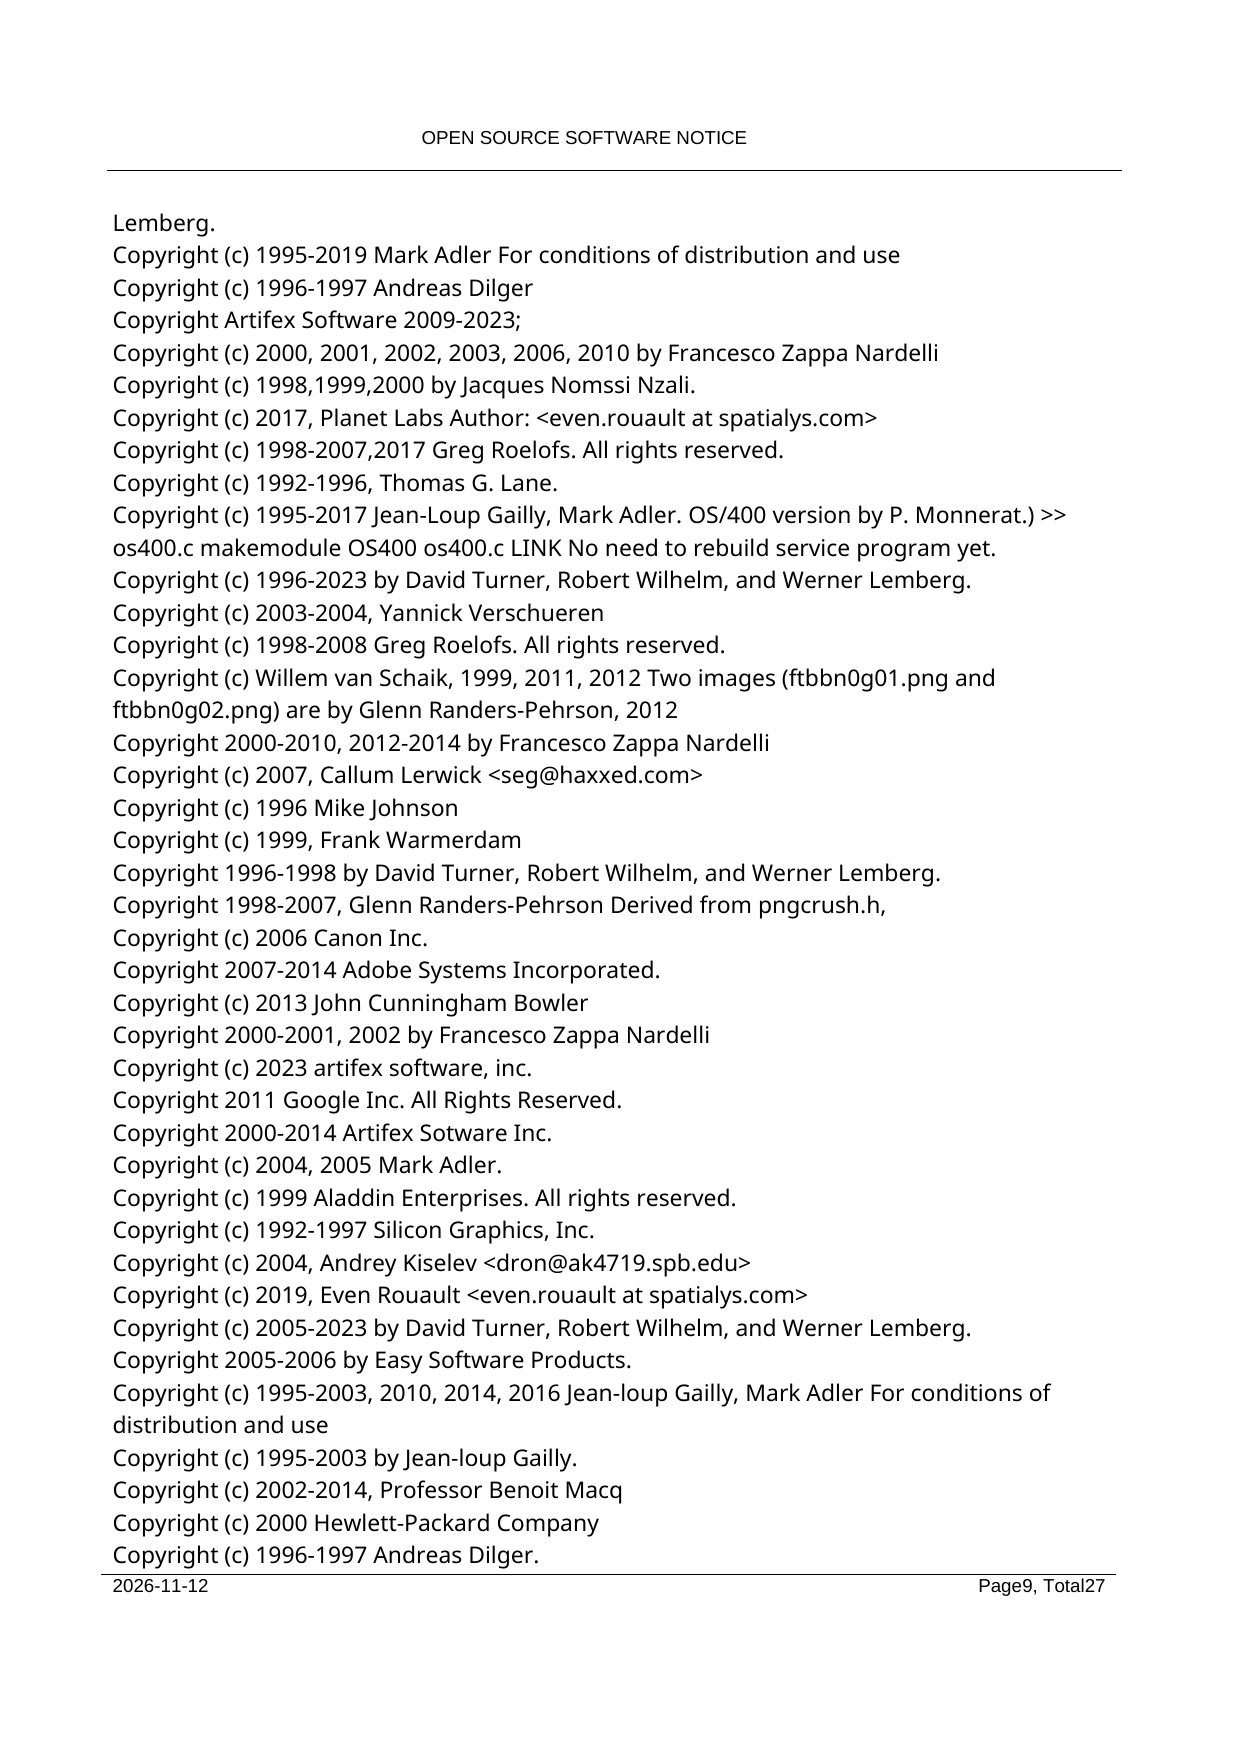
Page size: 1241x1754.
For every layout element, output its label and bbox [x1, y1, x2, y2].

text [112, 206, 1128, 1571]
